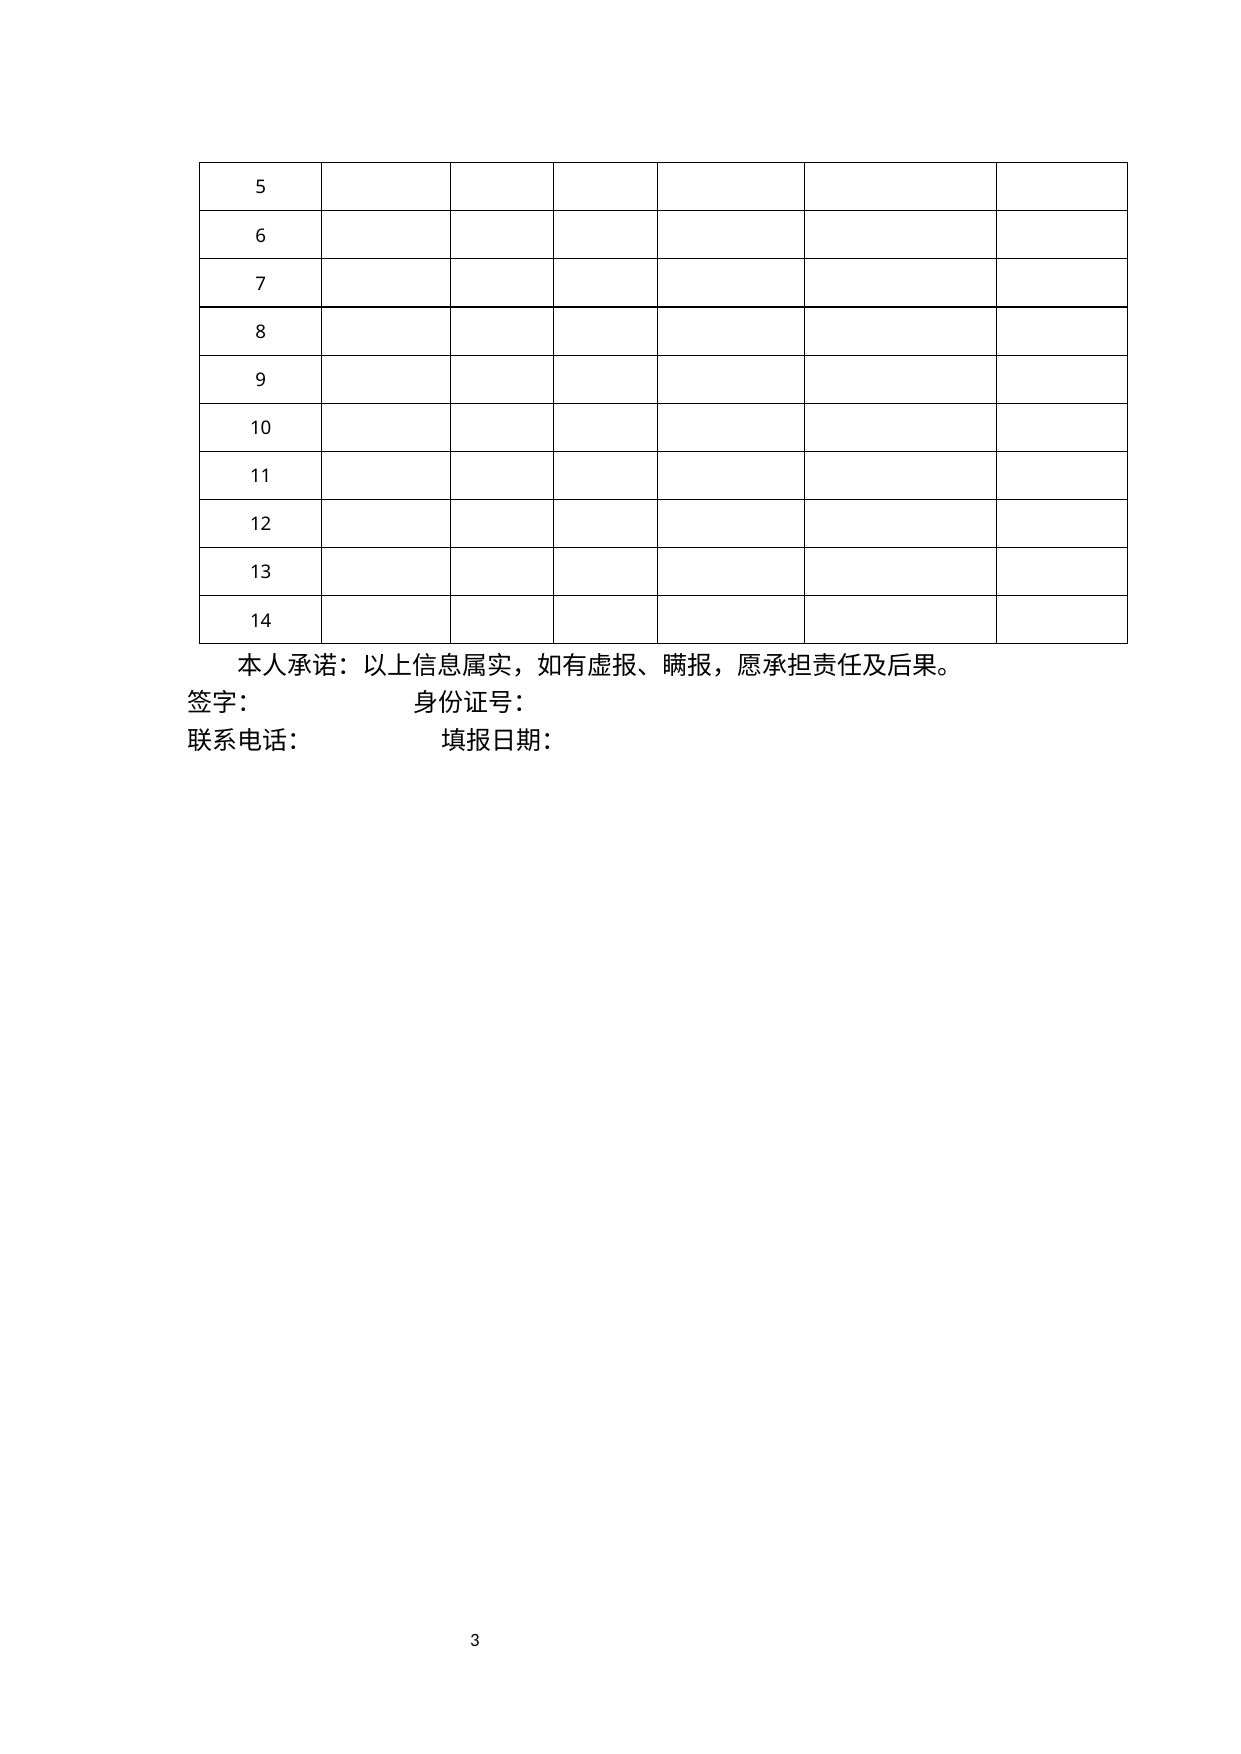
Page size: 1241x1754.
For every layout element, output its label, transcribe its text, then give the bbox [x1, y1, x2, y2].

table_cell [554, 596, 657, 643]
table_cell [554, 211, 657, 258]
table_cell [658, 308, 804, 354]
table_cell [805, 163, 996, 210]
table_cell [997, 452, 1127, 499]
table_cell [658, 500, 804, 547]
table_cell [322, 596, 450, 643]
table_cell 14 [200, 596, 321, 643]
table_cell [805, 308, 996, 354]
table_cell [322, 500, 450, 547]
table_cell [322, 163, 450, 210]
text 联系电话： 填报日期： [187, 719, 1053, 757]
table_cell [322, 211, 450, 258]
table_cell [658, 259, 804, 306]
table_cell [805, 356, 996, 403]
table_cell 5 [200, 163, 321, 210]
table_cell [805, 500, 996, 547]
table_cell 8 [200, 308, 321, 354]
table_cell [322, 259, 450, 306]
table_cell [554, 308, 657, 354]
table_cell [658, 163, 804, 210]
table_cell [805, 452, 996, 499]
table_cell [658, 596, 804, 643]
table_cell [658, 211, 804, 258]
table_cell 11 [200, 452, 321, 499]
table_cell [658, 356, 804, 403]
table_cell 12 [200, 500, 321, 547]
table_cell [658, 404, 804, 451]
table_cell [322, 404, 450, 451]
table_cell [805, 548, 996, 595]
table_cell [997, 356, 1127, 403]
table_cell [322, 356, 450, 403]
table_cell [451, 163, 553, 210]
table_cell [451, 596, 553, 643]
table_cell [997, 308, 1127, 354]
text 本人承诺：以上信息属实，如有虚报、瞒报，愿承担责任及后果。 签字： 身份证号： [187, 644, 1053, 719]
table_cell [451, 500, 553, 547]
table_cell [554, 259, 657, 306]
table_cell 6 [200, 211, 321, 258]
table_cell [451, 211, 553, 258]
table_cell [805, 596, 996, 643]
table_cell [451, 259, 553, 306]
table_cell [322, 548, 450, 595]
table_cell [554, 500, 657, 547]
table_cell [997, 163, 1127, 210]
table_cell [322, 308, 450, 354]
table_cell [554, 163, 657, 210]
table_cell 13 [200, 548, 321, 595]
table_cell [997, 404, 1127, 451]
table_cell [451, 548, 553, 595]
table_cell 7 [200, 259, 321, 306]
table_cell [997, 211, 1127, 258]
table_cell [451, 452, 553, 499]
table_cell [554, 356, 657, 403]
table_cell [997, 548, 1127, 595]
table_cell [451, 356, 553, 403]
table_cell [805, 259, 996, 306]
table_cell [554, 404, 657, 451]
table_cell [451, 308, 553, 354]
table_cell [554, 548, 657, 595]
table_cell [997, 500, 1127, 547]
table_cell [805, 404, 996, 451]
table_cell [658, 452, 804, 499]
table_cell [322, 452, 450, 499]
table_cell [658, 548, 804, 595]
table_cell 9 [200, 356, 321, 403]
table_cell [554, 452, 657, 499]
table_cell [805, 211, 996, 258]
table_cell [997, 259, 1127, 306]
table_cell [451, 404, 553, 451]
table_cell [997, 596, 1127, 643]
table_cell 10 [200, 404, 321, 451]
